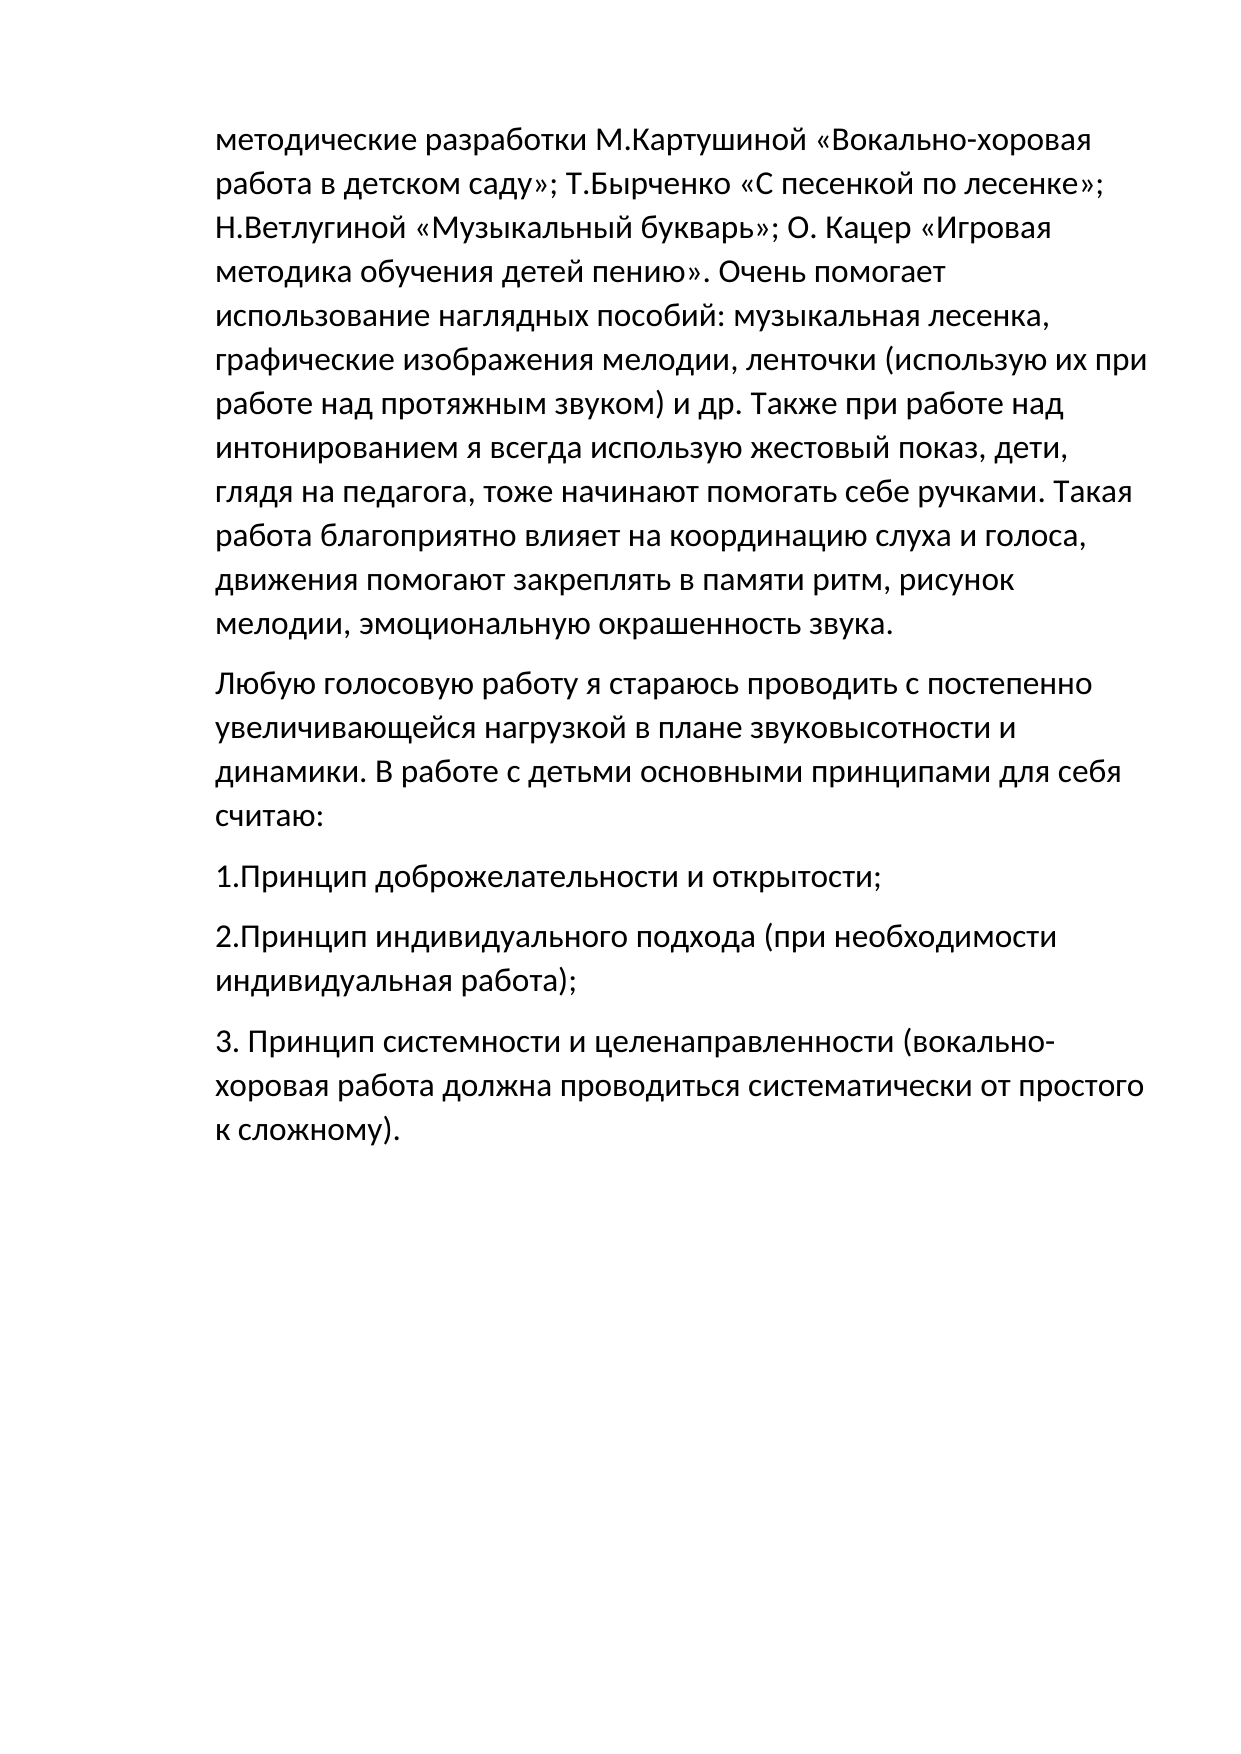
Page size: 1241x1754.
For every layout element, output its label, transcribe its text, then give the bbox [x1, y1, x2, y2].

text Любую голосовую работу я стараюсь проводить с постепенно увеличивающейся нагрузкой в плане звуковысотности и динамики. В работе с детьми основными принципами для себя считаю: [215, 662, 1152, 835]
text 2.Принцип индивидуального подхода (при необходимости индивидуальная работа); [215, 915, 1152, 1000]
text 3. Принцип системности и целенаправленности (вокально-хоровая работа должна проводиться систематически от простого к сложному). [215, 1020, 1152, 1149]
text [215, 118, 1152, 642]
text 1.Принцип доброжелательности и открытости; [215, 855, 1152, 896]
